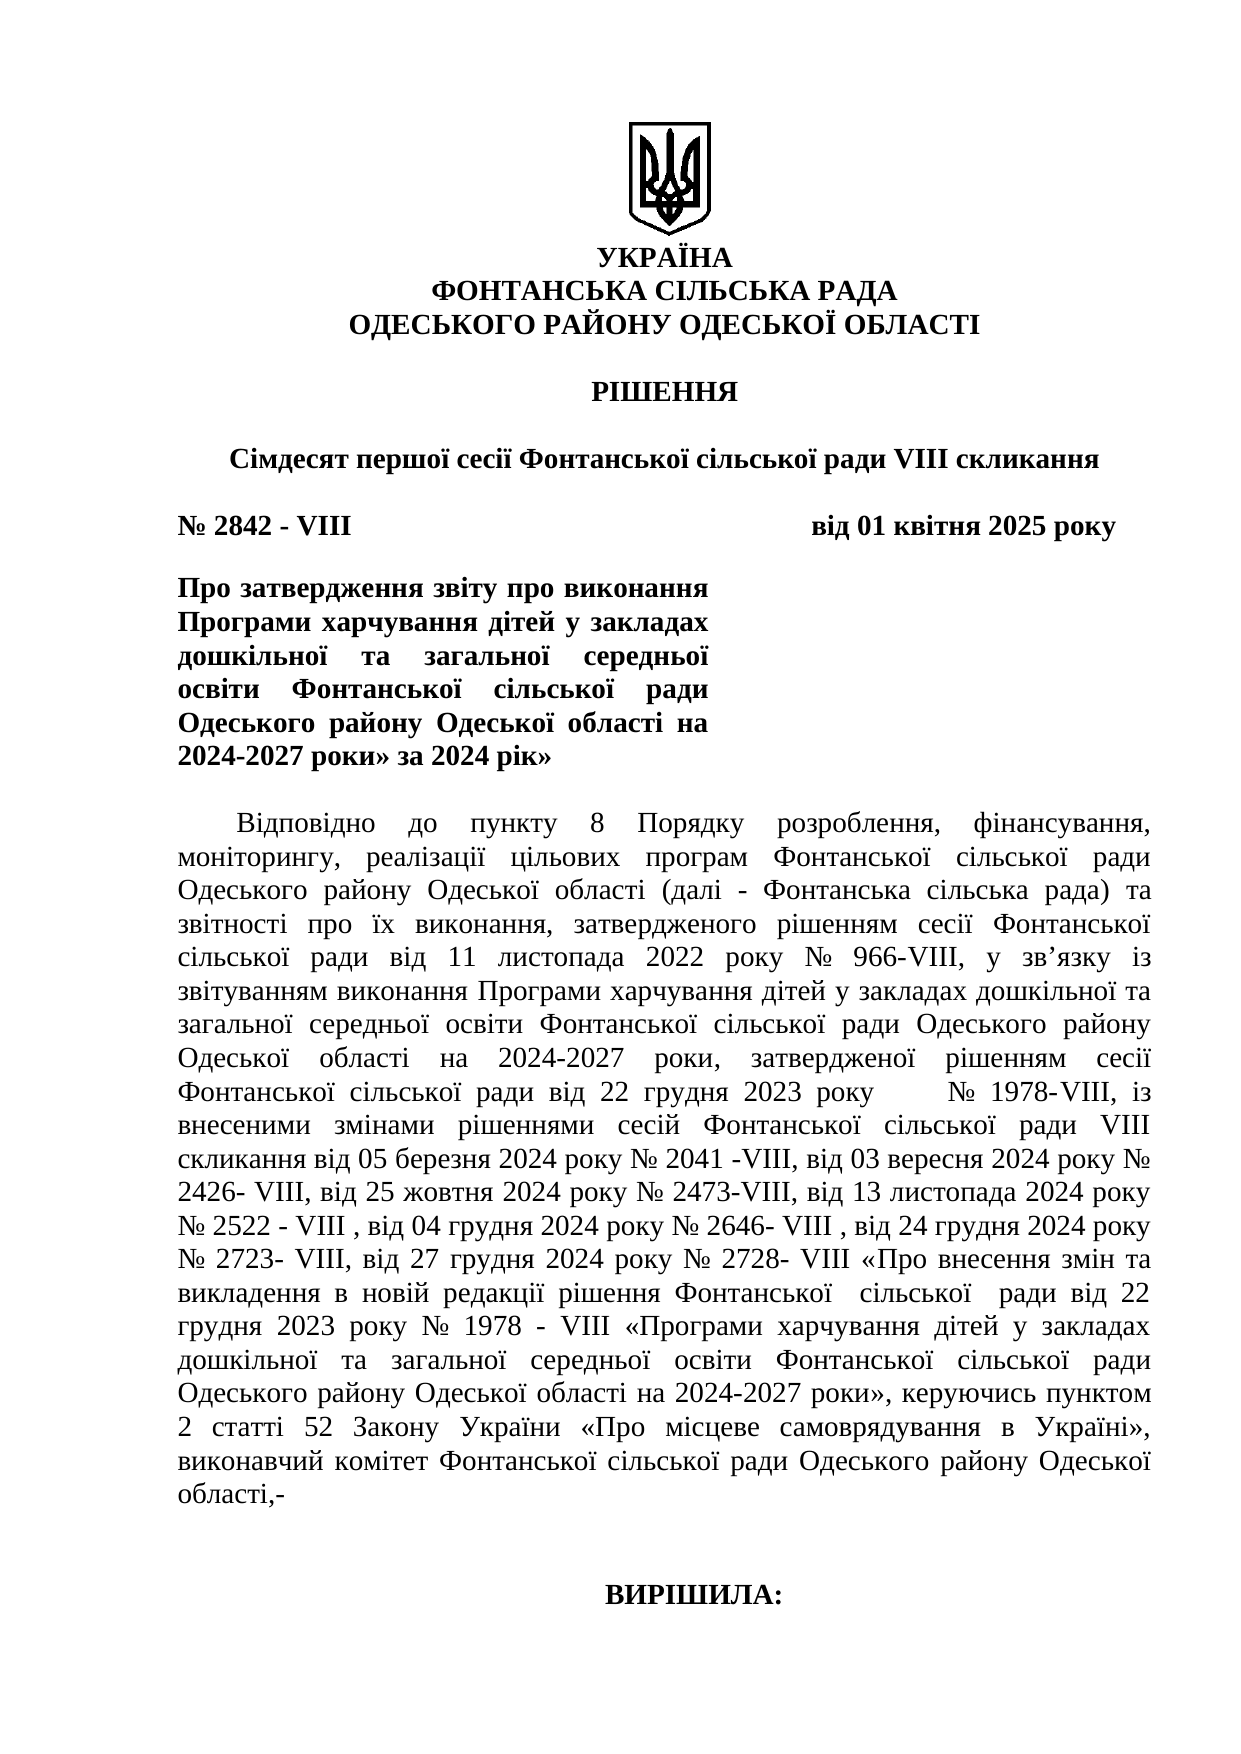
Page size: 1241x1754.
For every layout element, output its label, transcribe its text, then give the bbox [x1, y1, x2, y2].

text РІШЕННЯ [177, 374, 1152, 408]
text Сімдесят першої сесії Фонтанської сільської ради VIII скликання [177, 441, 1152, 475]
text Відповідно до пункту 8 Порядку розроблення, фінансування, моніторингу, реалізації цільових програм Фонтанської сільської ради Одеського району Одеської області (далі - Фонтанська сільська рада) та звітності про їх виконання, затвердженого рішенням сесії Фонтанської сільської ради від 11 листопада 2022 року № 966-VIII, у зв’язку із звітуванням виконання Програми харчування дітей у закладах дошкільної та загальної середньої освіти Фонтанської сільської ради Одеського району Одеської області на 2024-2027 роки, затвердженої рішенням сесії Фонтанської сільської ради від 22 грудня 2023 року № 1978-VIII, із внесеними змінами рішеннями сесій Фонтанської сільської ради VІІІ скликання від 05 березня 2024 року № 2041 -VІІІ, від 03 вересня 2024 року № 2426- VІІІ, від 25 жовтня 2024 року № 2473-VІІІ, від 13 листопада 2024 року № 2522 - VІІІ , від 04 грудня 2024 року № 2646- VІІІ , від 24 грудня 2024 року № 2723- VІІІ, від 27 грудня 2024 року № 2728- VІІІ «Про внесення змін та викладення в новій редакції рішення Фонтанської сільської ради від 22 грудня 2023 року № 1978 - VІІІ «Програми харчування дітей у закладах дошкільної та загальної середньої освіти Фонтанської сільської ради Одеського району Одеської області на 2024-2027 роки», керуючись пунктом 2 статті 52 Закону України «Про місцеве самоврядування в Україні», виконавчий комітет Фонтанської сільської ради Одеського району Одеської області,- [177, 805, 1152, 1510]
text ВИРІШИЛА: [177, 1577, 1152, 1610]
text УКРАЇНА [177, 240, 1152, 273]
text № 2842 - VIII від 01 квітня 2025 року [177, 508, 1152, 542]
picture [626, 118, 718, 240]
text Про затвердження звіту про виконання Програми харчування дітей у закладах дошкільної та загальної середньої освіти Фонтанської сільської ради Одеського району Одеської області на 2024-2027 роки» за 2024 рік» [177, 571, 709, 772]
text ОДЕСЬКОГО РАЙОНУ ОДЕСЬКОЇ ОБЛАСТІ [177, 307, 1152, 341]
text ФОНТАНСЬКА СІЛЬСЬКА РАДА [177, 273, 1152, 307]
